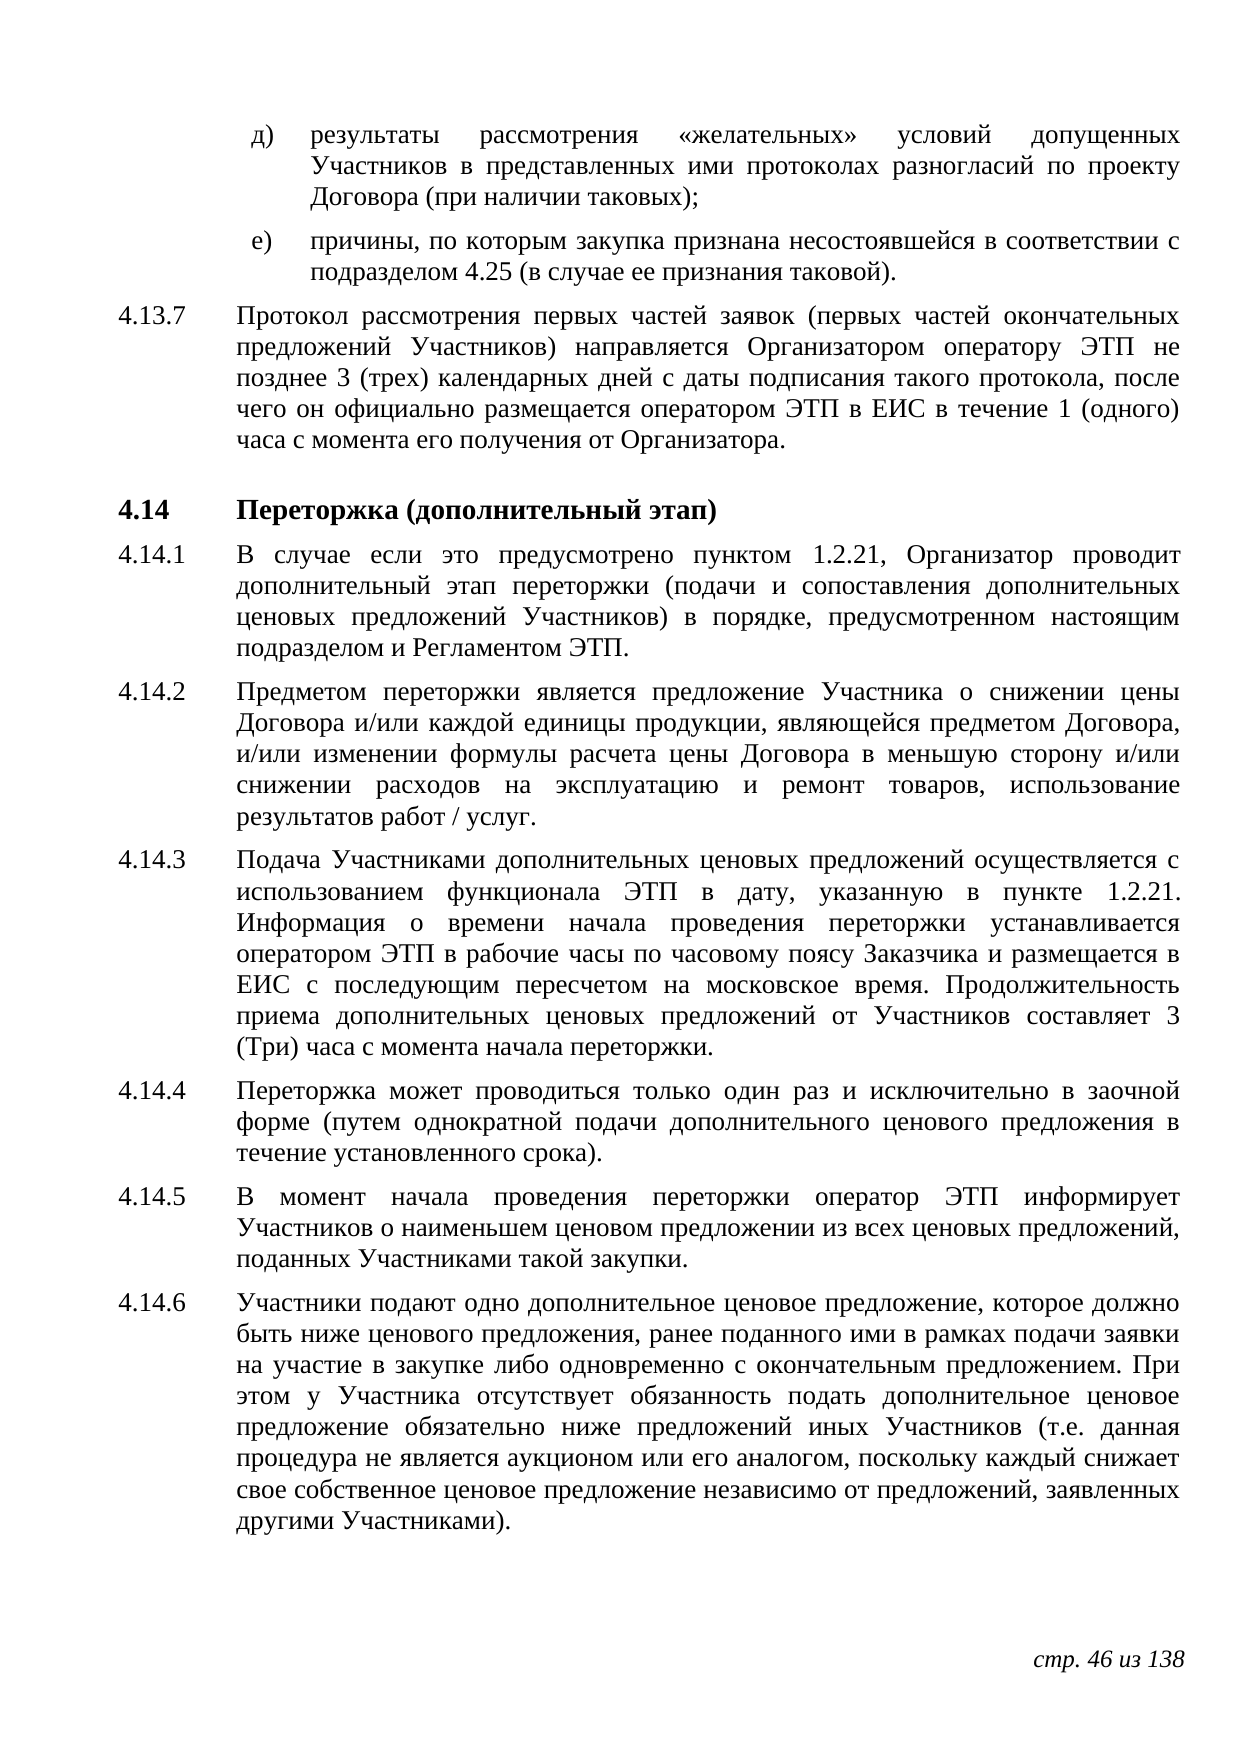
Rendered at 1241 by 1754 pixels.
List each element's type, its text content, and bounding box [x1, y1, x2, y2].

subtitle Переторжка (дополнительный этап) [118, 492, 1181, 526]
text причины, по которым закупка признана несостоявшейся в соответствии с подразделом 4.25 (в случае ее признания таковой). [251, 224, 1181, 286]
text Участники подают одно дополнительное ценовое предложение, которое должно быть ниже ценового предложения, ранее поданного ими в рамках подачи заявки на участие в закупке либо одновременно с окончательным предложением. При этом у Участника отсутствует обязанность подать дополнительное ценовое предложение обязательно ниже предложений иных Участников (т.е. данная процедура не является аукционом или его аналогом, поскольку каждый снижает свое собственное ценовое предложение независимо от предложений, заявленных другими Участниками). [118, 1286, 1181, 1535]
text Протокол рассмотрения первых частей заявок (первых частей окончательных предложений Участников) направляется Организатором оператору ЭТП не позднее 3 (трех) календарных дней с даты подписания такого протокола, после чего он официально размещается оператором ЭТП в ЕИС в течение 1 (одного) часа с момента его получения от Организатора. [118, 299, 1181, 454]
text В случае если это предусмотрено пунктом 1.2.21, Организатор проводит дополнительный этап переторжки (подачи и сопоставления дополнительных ценовых предложений Участников) в порядке, предусмотренном настоящим подразделом и Регламентом ЭТП. [118, 538, 1181, 663]
text Предметом переторжки является предложение Участника о снижении цены Договора и/или каждой единицы продукции, являющейся предметом Договора, и/или изменении формулы расчета цены Договора в меньшую сторону и/или снижении расходов на эксплуатацию и ремонт товаров, использование результатов работ / услуг. [118, 675, 1181, 831]
text результаты рассмотрения «желательных» условий допущенных Участников в представленных ими протоколах разногласий по проекту Договора (при наличии таковых); [251, 118, 1181, 212]
text Переторжка может проводиться только один раз и исключительно в заочной форме (путем однократной подачи дополнительного ценового предложения в течение установленного срока). [118, 1074, 1181, 1167]
text В момент начала проведения переторжки оператор ЭТП информирует Участников о наименьшем ценовом предложении из всех ценовых предложений, поданных Участниками такой закупки. [118, 1180, 1181, 1273]
text Подача Участниками дополнительных ценовых предложений осуществляется с использованием функционала ЭТП в дату, указанную в пункте 1.2.21. Информация о времени начала проведения переторжки устанавливается оператором ЭТП в рабочие часы по часовому поясу Заказчика и размещается в ЕИС с последующим пересчетом на московское время. Продолжительность приема дополнительных ценовых предложений от Участников составляет 3 (Три) часа с момента начала переторжки. [118, 843, 1181, 1061]
